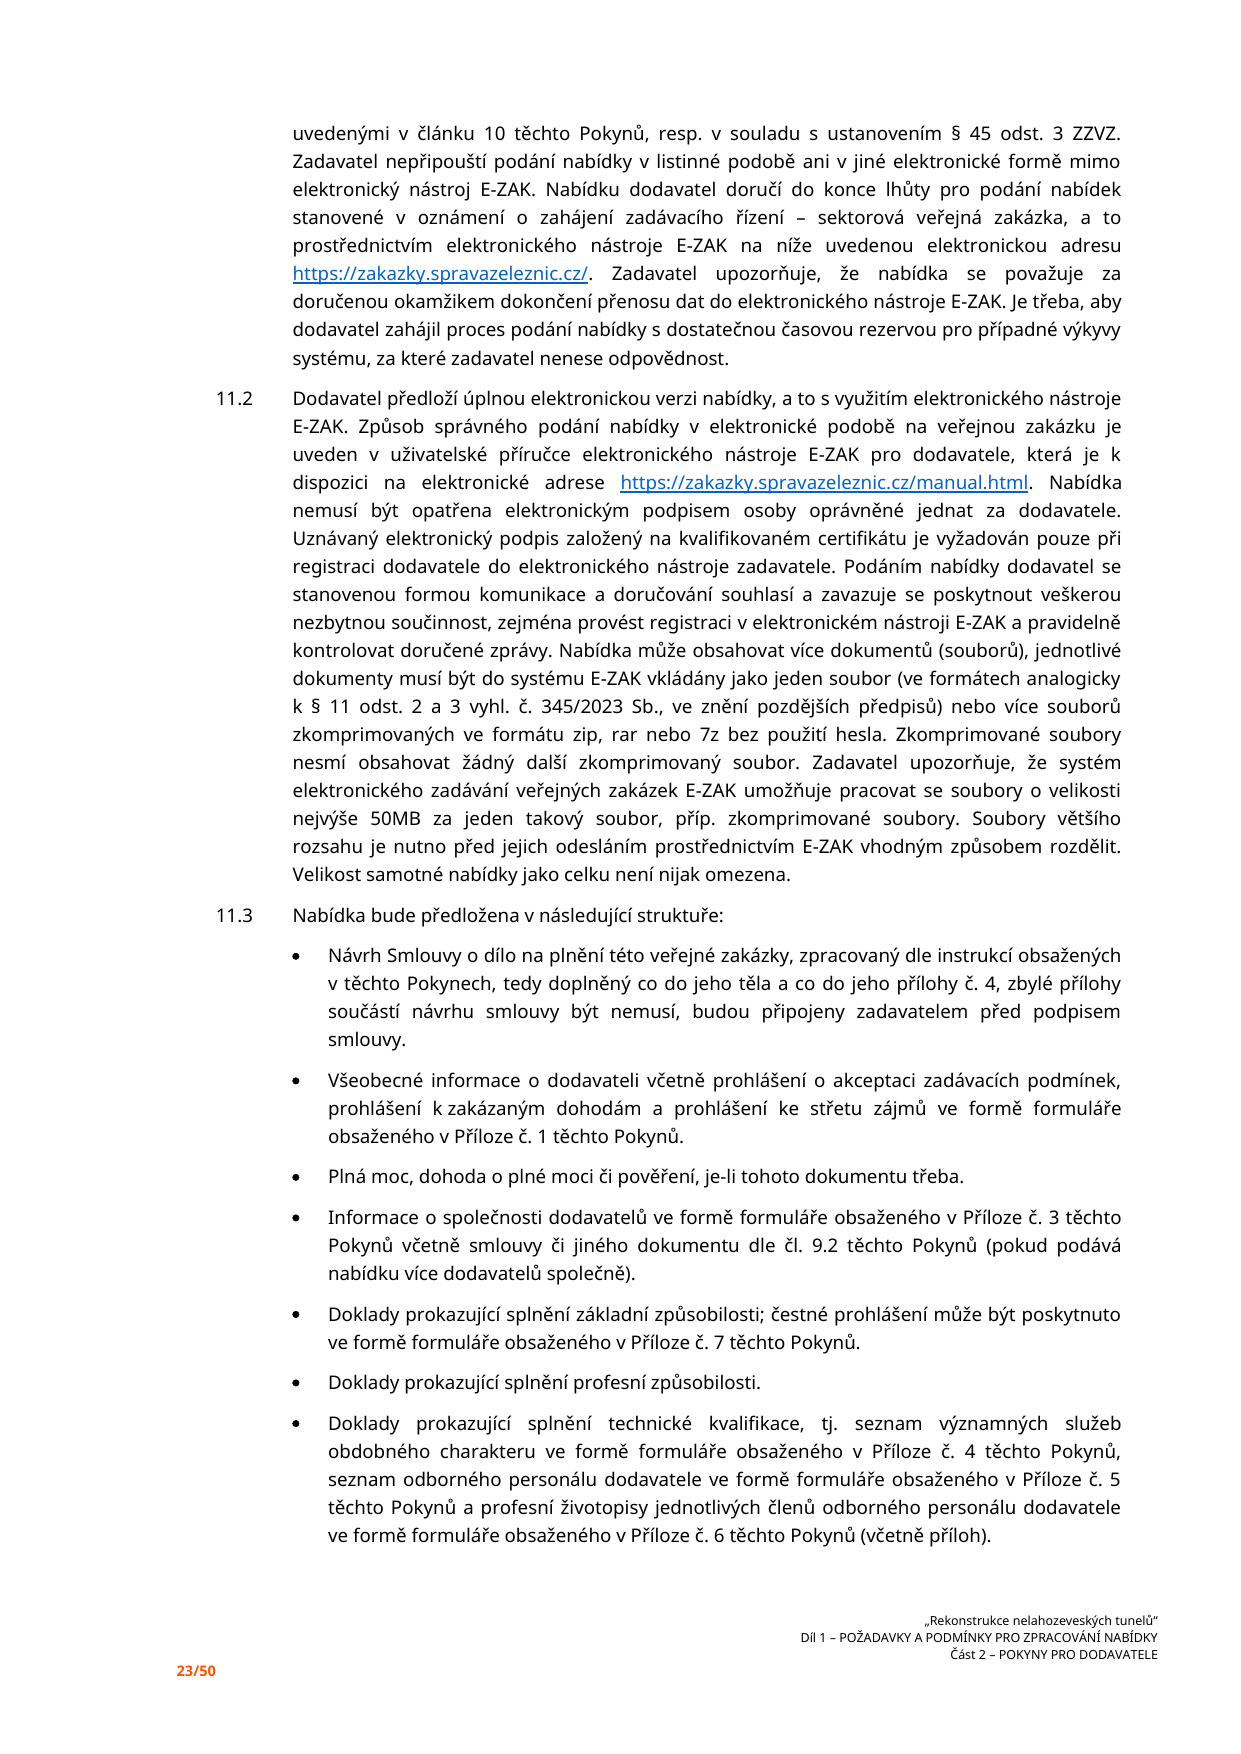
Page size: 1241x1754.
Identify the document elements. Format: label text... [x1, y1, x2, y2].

text Všeobecné informace o dodavateli včetně prohlášení o akceptaci zadávacích podmínek, prohlášení k zakázaným dohodám a prohlášení ke střetu zájmů ve formě formuláře obsaženého v Příloze č. 1 těchto Pokynů. [292, 1067, 1122, 1149]
text Doklady prokazující splnění základní způsobilosti; čestné prohlášení může být poskytnuto ve formě formuláře obsaženého v Příloze č. 7 těchto Pokynů. [292, 1301, 1122, 1354]
text Informace o společnosti dodavatelů ve formě formuláře obsaženého v Příloze č. 3 těchto Pokynů včetně smlouvy či jiného dokumentu dle čl. 9.2 těchto Pokynů (pokud podává nabídku více dodavatelů společně). [292, 1204, 1122, 1286]
text Návrh Smlouvy o dílo na plnění této veřejné zakázky, zpracovaný dle instrukcí obsažených v těchto Pokynech, tedy doplněný co do jeho těla a co do jeho přílohy č. 4, zbylé přílohy součástí návrhu smlouvy být nemusí, budou připojeny zadavatelem před podpisem smlouvy. [292, 943, 1122, 1052]
text Nabídka bude předložena v následující struktuře: [216, 902, 1122, 928]
text Doklady prokazující splnění profesní způsobilosti. [292, 1369, 1122, 1395]
text Dodavatel předloží úplnou elektronickou verzi nabídky, a to s využitím elektronického nástroje E-ZAK. Způsob správného podání nabídky v elektronické podobě na veřejnou zakázku je uveden v uživatelské příručce elektronického nástroje E-ZAK pro dodavatele, která je k dispozici na elektronické adrese https://zakazky.spravazeleznic.cz/manual.html. Nabídka nemusí být opatřena elektronickým podpisem osoby oprávněné jednat za dodavatele. Uznávaný elektronický podpis založený na kvalifikovaném certifikátu je vyžadován pouze při registraci dodavatele do elektronického nástroje zadavatele. Podáním nabídky dodavatel se stanovenou formou komunikace a doručování souhlasí a zavazuje se poskytnout veškerou nezbytnou součinnost, zejména provést registraci v elektronickém nástroji E-ZAK a pravidelně kontrolovat doručené zprávy. Nabídka může obsahovat více dokumentů (souborů), jednotlivé dokumenty musí být do systému E-ZAK vkládány jako jeden soubor (ve formátech analogicky k § 11 odst. 2 a 3 vyhl. č. 345/2023 Sb., ve znění pozdějších předpisů) nebo více souborů zkomprimovaných ve formátu zip, rar nebo 7z bez použití hesla. Zkomprimované soubory nesmí obsahovat žádný další zkomprimovaný soubor. Zadavatel upozorňuje, že systém elektronického zadávání veřejných zakázek E-ZAK umožňuje pracovat se soubory o velikosti nejvýše 50MB za jeden takový soubor, příp. zkomprimované soubory. Soubory většího rozsahu je nutno před jejich odesláním prostřednictvím E-ZAK vhodným způsobem rozdělit. Velikost samotné nabídky jako celku není nijak omezena. [216, 385, 1122, 887]
text Plná moc, dohoda o plné moci či pověření, je-li tohoto dokumentu třeba. [292, 1164, 1122, 1189]
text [216, 121, 1122, 370]
text Doklady prokazující splnění technické kvalifikace, tj. seznam významných služeb obdobného charakteru ve formě formuláře obsaženého v Příloze č. 4 těchto Pokynů, seznam odborného personálu dodavatele ve formě formuláře obsaženého v Příloze č. 5 těchto Pokynů a profesní životopisy jednotlivých členů odborného personálu dodavatele ve formě formuláře obsaženého v Příloze č. 6 těchto Pokynů (včetně příloh). [292, 1410, 1122, 1548]
